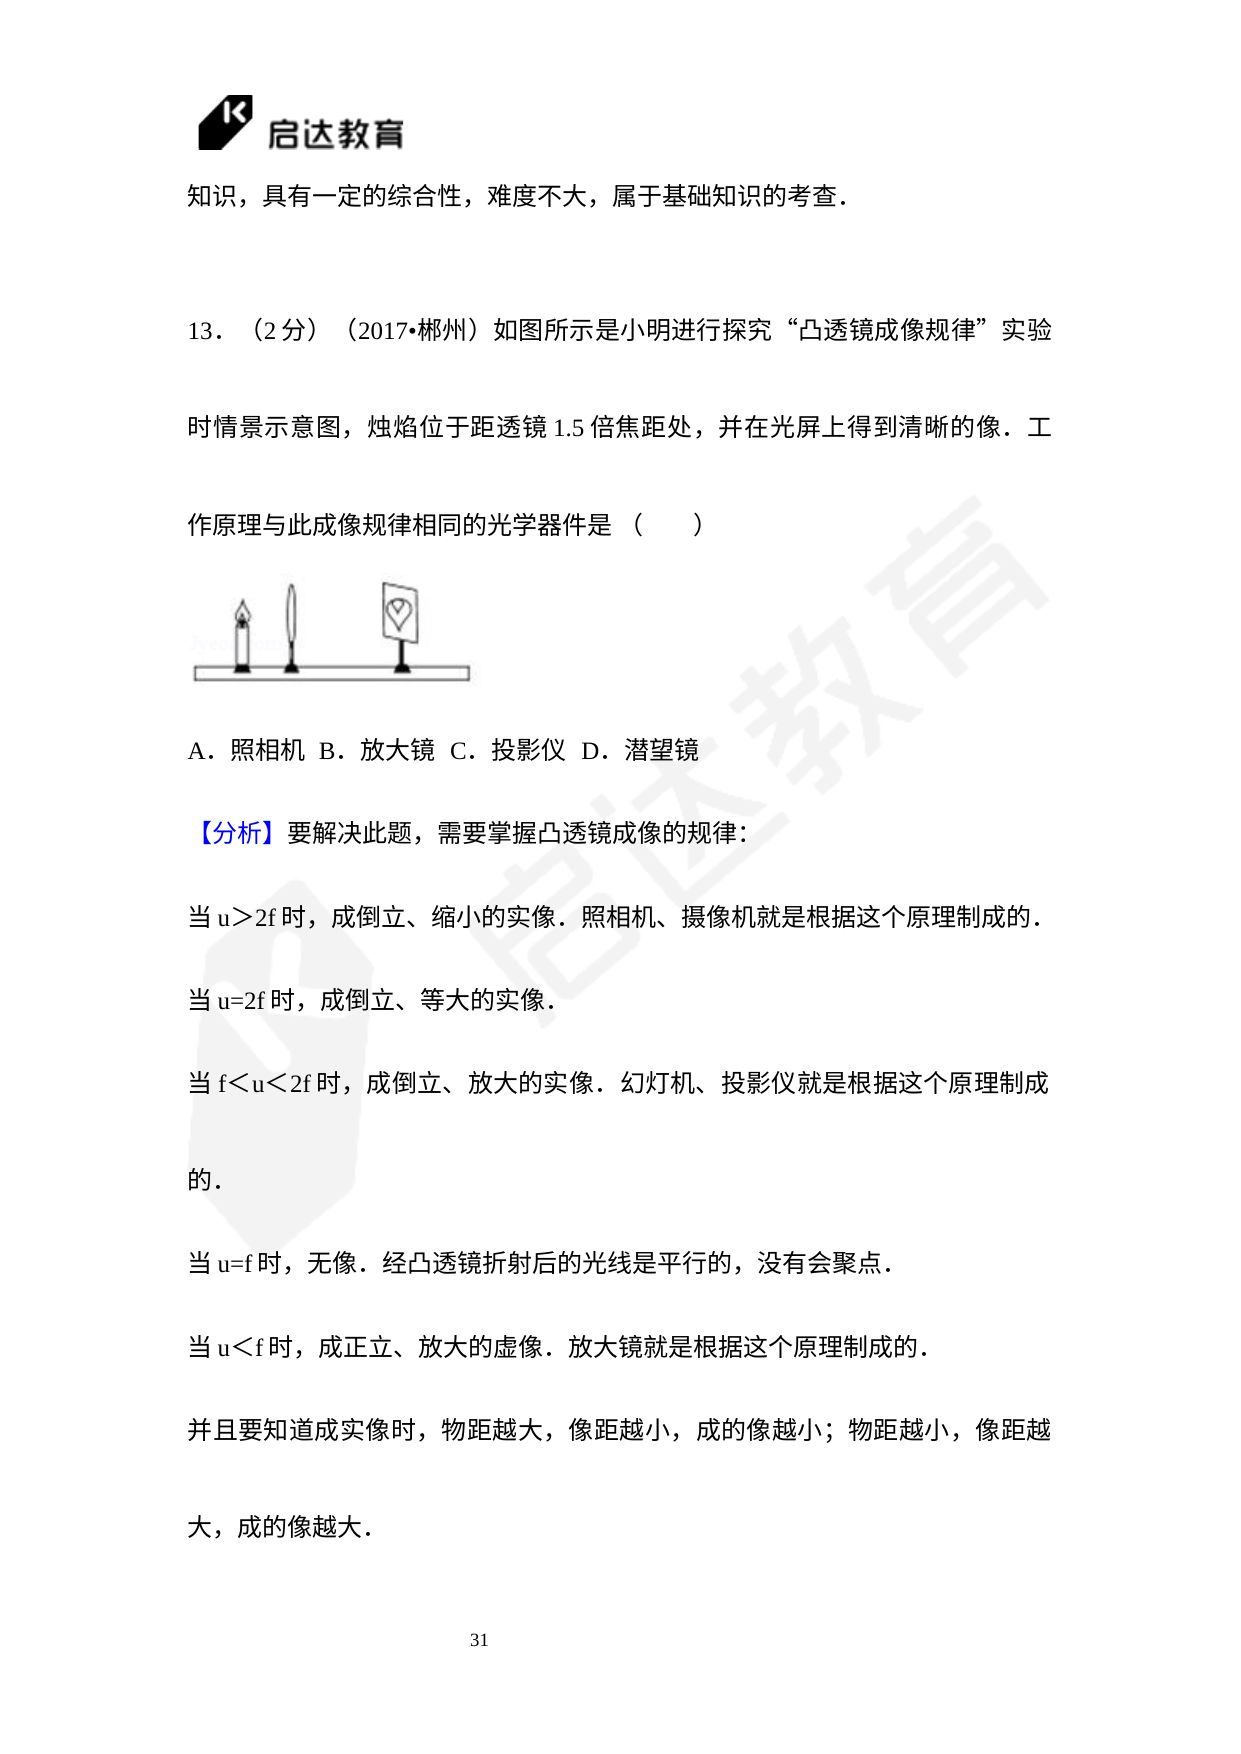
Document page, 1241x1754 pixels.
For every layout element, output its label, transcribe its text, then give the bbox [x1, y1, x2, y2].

text 当u=2f时，成倒立、等大的实像． [187, 966, 1053, 1031]
picture [198, 95, 404, 150]
text 当u＜f时，成正立、放大的虚像．放大镜就是根据这个原理制成的． [187, 1313, 1053, 1378]
text 并且要知道成实像时，物距越大，像距越小，成的像越小；物距越小，像距越大，成的像越大． [187, 1396, 1053, 1558]
picture [187, 573, 486, 691]
text 当u=f时，无像．经凸透镜折射后的光线是平行的，没有会聚点． [187, 1229, 1053, 1294]
text 【分析】要解决此题，需要掌握凸透镜成像的规律： [187, 799, 1053, 864]
text 当u＞2f时，成倒立、缩小的实像．照相机、摄像机就是根据这个原理制成的． [187, 883, 1053, 948]
text A．照相机 B．放大镜 C．投影仪 D．潜望镜 [187, 716, 1053, 781]
text 【点评】本题考查了磁极间相互作用规律、发电机、电动机以及地磁场的相关知识，具有一定的综合性，难度不大，属于基础知识的考查． [187, 162, 1053, 227]
text 13．（2分）（2017•郴州）如图所示是小明进行探究“凸透镜成像规律”实验时情景示意图，烛焰位于距透镜1.5倍焦距处，并在光屏上得到清晰的像．工作原理与此成像规律相同的光学器件是 （ ） [187, 296, 1053, 556]
text 当f＜u＜2f时，成倒立、放大的实像．幻灯机、投影仪就是根据这个原理制成的． [187, 1049, 1053, 1211]
